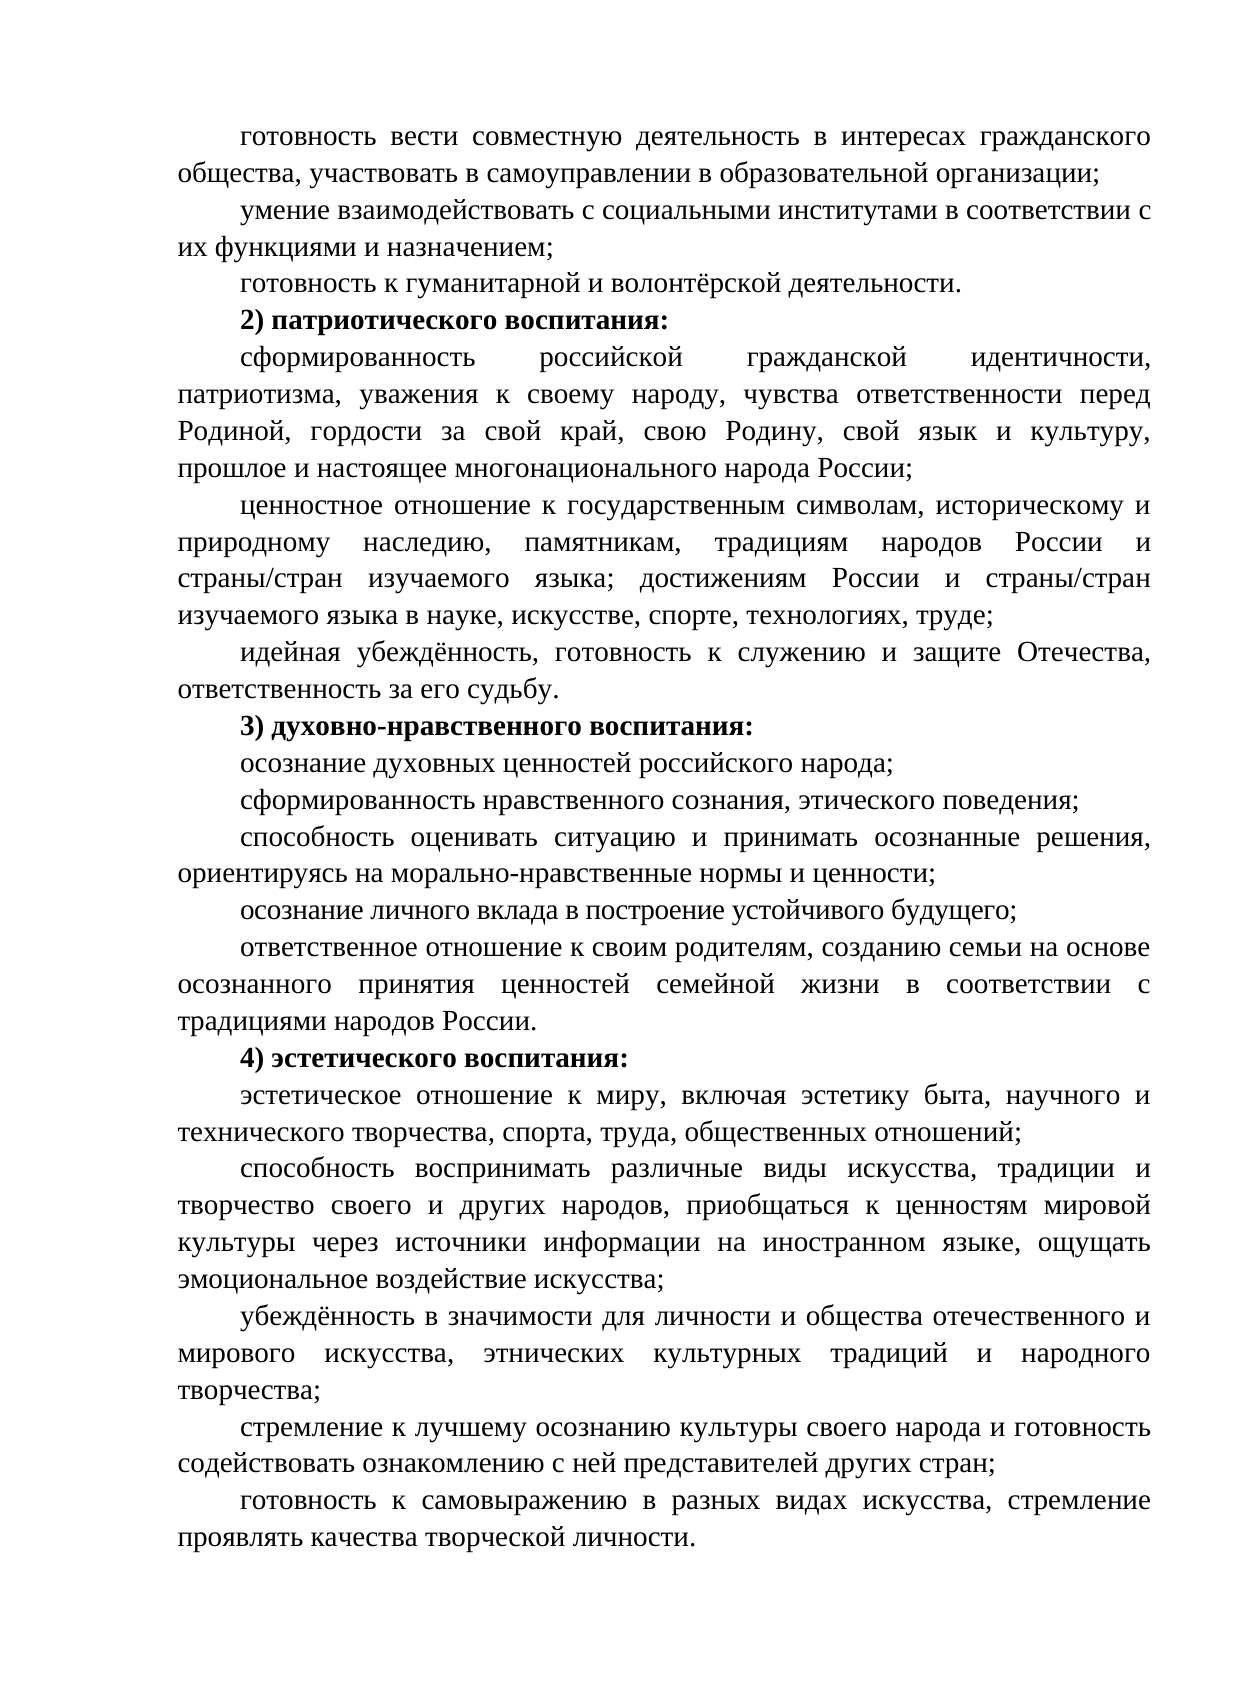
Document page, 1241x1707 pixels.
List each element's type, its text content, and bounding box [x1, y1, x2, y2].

text идейная убеждённость, готовность к служению и защите Отечества, ответственность за его судьбу. [177, 634, 1152, 705]
text осознание духовных ценностей российского народа; [177, 745, 1152, 778]
text способность воспринимать различные виды искусства, традиции и творчество своего и других народов, приобщаться к ценностям мировой культуры через источники информации на иностранном языке, ощущать эмоциональное воздействие искусства; [177, 1151, 1152, 1295]
text сформированность российской гражданской идентичности, патриотизма, уважения к своему народу, чувства ответственности перед Родиной, гордости за свой край, свою Родину, свой язык и культуру, прошлое и настоящее многонационального народа России; [177, 339, 1152, 483]
text 3) духовно-нравственного воспитания: [177, 708, 1152, 742]
text ценностное отношение к государственным символам, историческому и природному наследию, памятникам, традициям народов России и страны/стран изучаемого языка; достижениям России и страны/стран изучаемого языка в науке, искусстве, спорте, технологиях, труде; [177, 487, 1152, 631]
text готовность вести совместную деятельность в интересах гражданского общества, участвовать в самоуправлении в образовательной организации; [177, 118, 1152, 188]
text способность оценивать ситуацию и принимать осознанные решения, ориентируясь на морально-нравственные нормы и ценности; [177, 819, 1152, 889]
text убеждённость в значимости для личности и общества отечественного и мирового искусства, этнических культурных традиций и народного творчества; [177, 1298, 1152, 1405]
text стремление к лучшему осознанию культуры своего народа и готовность содействовать ознакомлению с ней представителей других стран; [177, 1409, 1152, 1479]
text эстетическое отношение к миру, включая эстетику быта, научного и технического творчества, спорта, труда, общественных отношений; [177, 1077, 1152, 1147]
text готовность к гуманитарной и волонтёрской деятельности. [177, 266, 1152, 299]
text 2) патриотического воспитания: [177, 302, 1152, 336]
text готовность к самовыражению в разных видах искусства, стремление проявлять качества творческой личности. [177, 1482, 1152, 1553]
text осознание личного вклада в построение устойчивого будущего; [177, 892, 1152, 926]
text ответственное отношение к своим родителям, созданию семьи на основе осознанного принятия ценностей семейной жизни в соответствии с традициями народов России. [177, 929, 1152, 1037]
text умение взаимодействовать с социальными институтами в соответствии с их функциями и назначением; [177, 192, 1152, 262]
text 4) эстетического воспитания: [177, 1040, 1152, 1073]
text сформированность нравственного сознания, этического поведения; [177, 782, 1152, 815]
